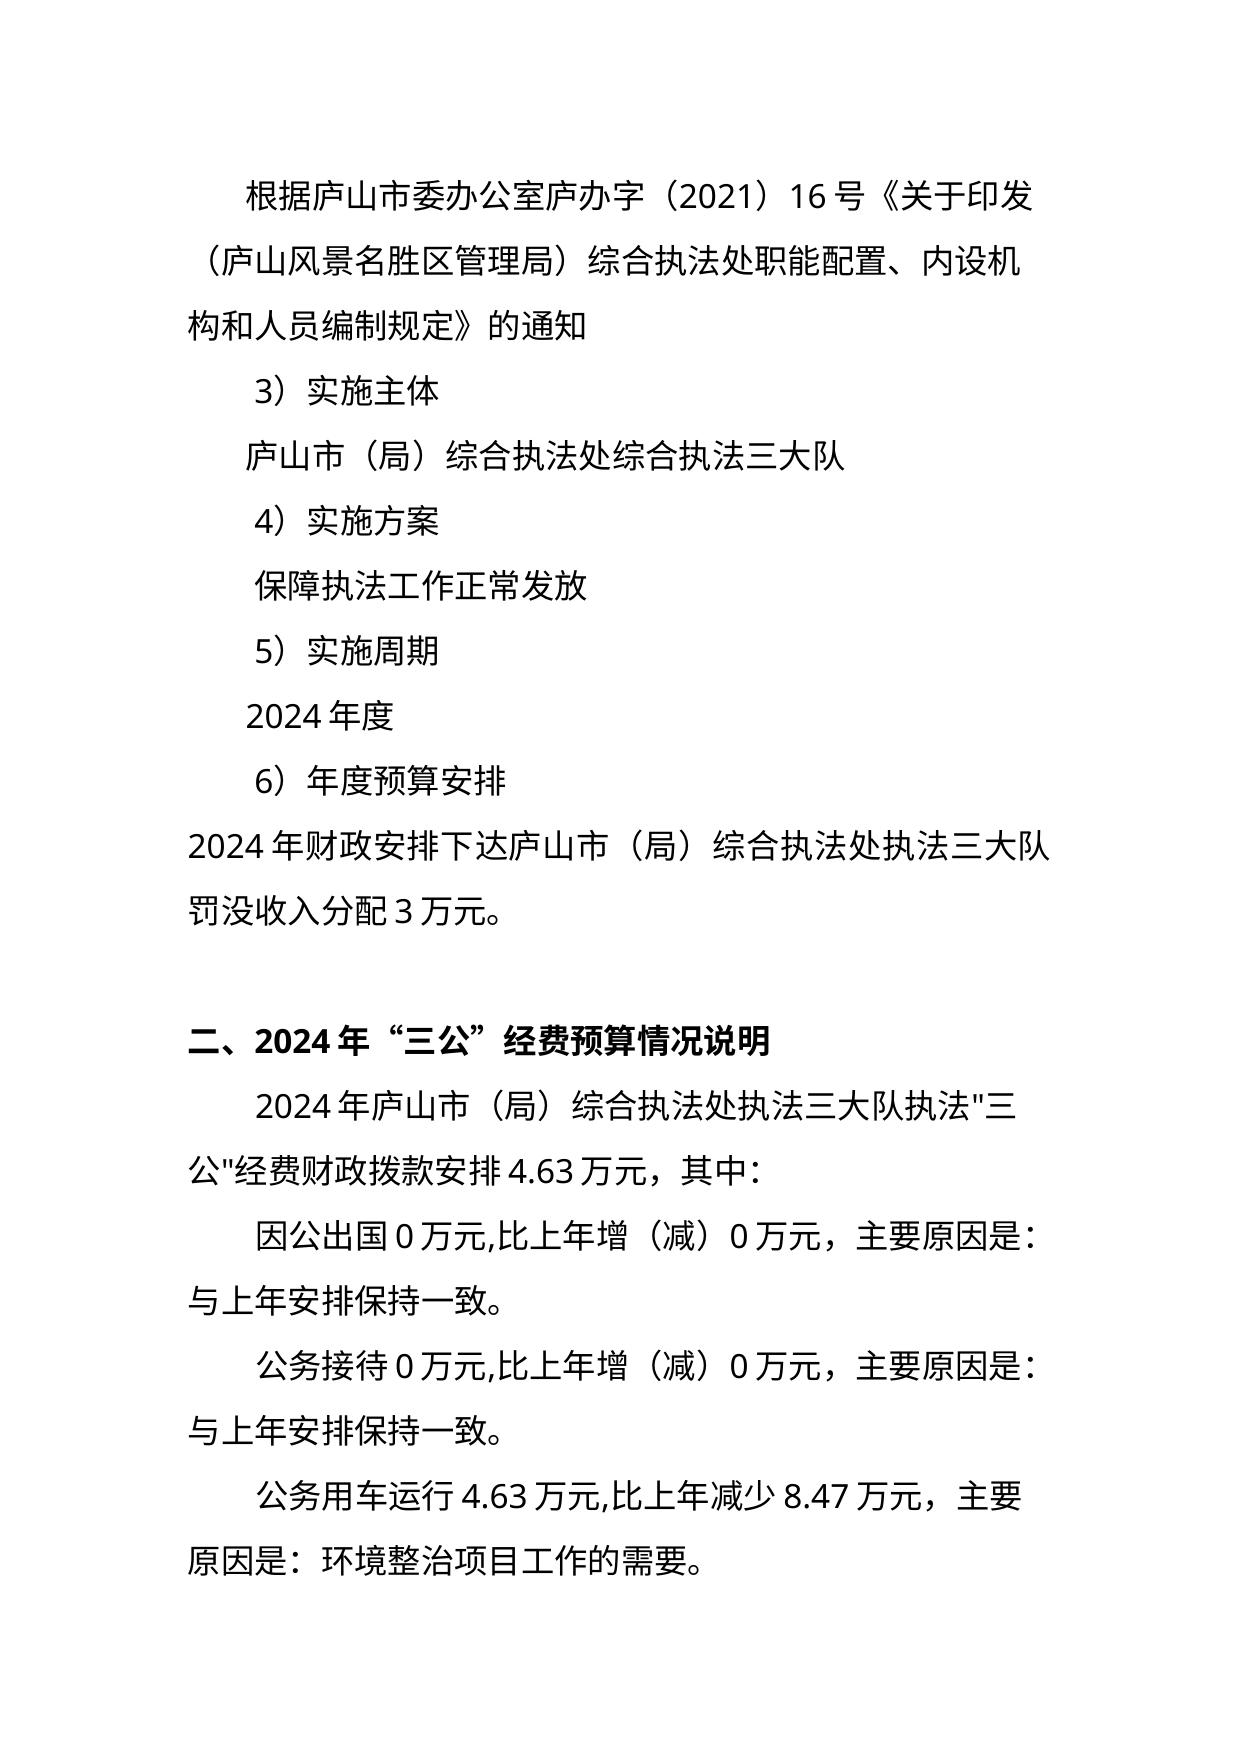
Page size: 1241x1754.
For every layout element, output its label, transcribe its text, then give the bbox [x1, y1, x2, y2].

text 公务接待0万元,比上年增（减）0万元，主要原因是：与上年安排保持一致。 [187, 1332, 1053, 1462]
text 庐山市（局）综合执法处综合执法三大队 [187, 422, 1053, 487]
text 因公出国0万元,比上年增（减）0万元，主要原因是：与上年安排保持一致。 [187, 1202, 1053, 1332]
text 2024年度 [187, 682, 1053, 747]
text 二、2024年“三公”经费预算情况说明 [187, 1007, 1053, 1072]
text 根据庐山市委办公室庐办字（2021）16号《关于印发（庐山风景名胜区管理局）综合执法处职能配置、内设机构和人员编制规定》的通知 [187, 162, 1053, 357]
text 6）年度预算安排 [187, 747, 1053, 812]
text 2024年庐山市（局）综合执法处执法三大队执法"三公"经费财政拨款安排4.63万元，其中： [187, 1072, 1053, 1202]
text 保障执法工作正常发放 [187, 552, 1053, 617]
text 公务用车运行4.63万元,比上年减少8.47万元，主要原因是：环境整治项目工作的需要。 [187, 1462, 1053, 1592]
text 2024年财政安排下达庐山市（局）综合执法处执法三大队罚没收入分配3万元。 [187, 812, 1053, 942]
text 4）实施方案 [187, 487, 1053, 552]
text 5）实施周期 [187, 617, 1053, 682]
text 3）实施主体 [187, 357, 1053, 422]
